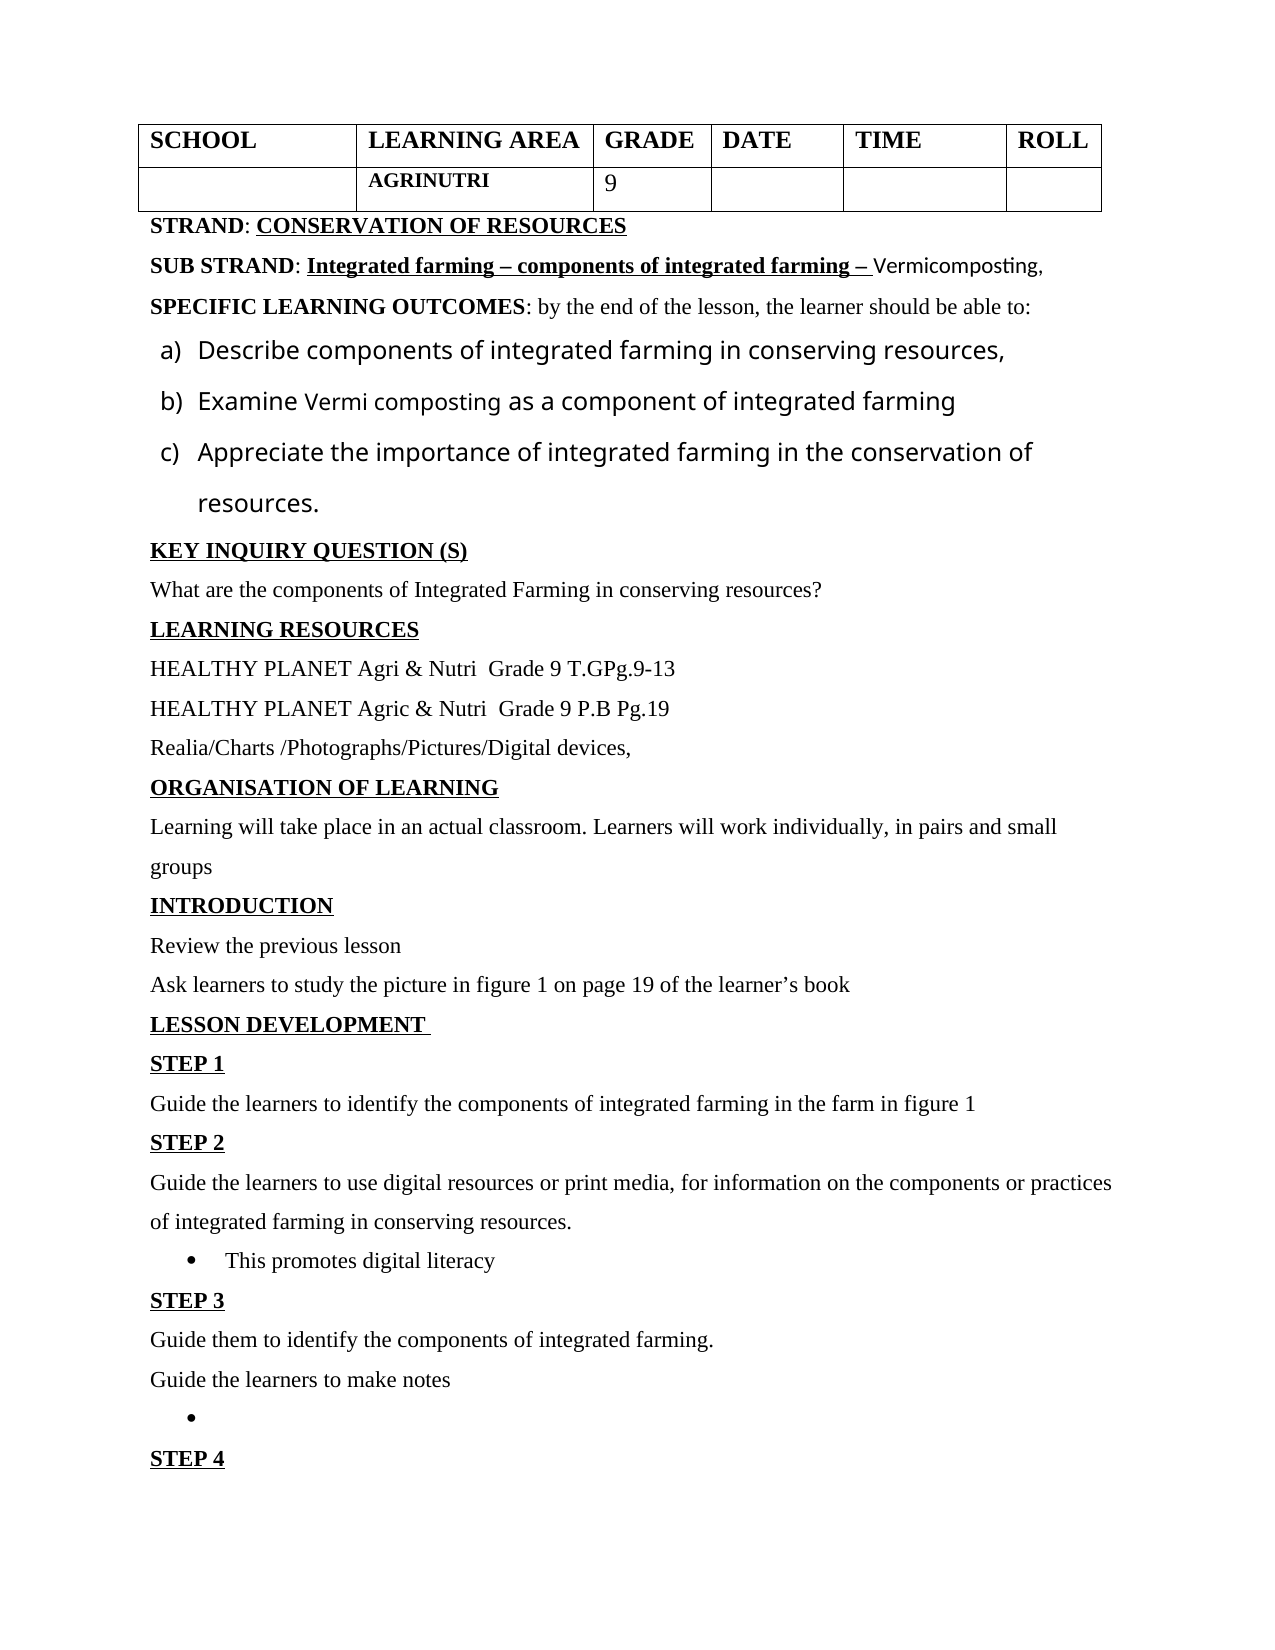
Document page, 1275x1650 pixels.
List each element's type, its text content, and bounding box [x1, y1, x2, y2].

text Learning will take place in an actual classroom. Learners will work individually, in pairs and small groups [150, 813, 1125, 879]
text What are the components of Integrated Farming in conserving resources? [150, 576, 1125, 603]
table_header GRADE [594, 125, 711, 167]
table_header DATE [712, 125, 843, 167]
table_header ROLL [1007, 125, 1101, 167]
text LESSON DEVELOPMENT [150, 1011, 1125, 1037]
text Ask learners to study the picture in figure 1 on page 19 of the learner’s book [150, 971, 1125, 998]
text Guide the learners to use digital resources or print media, for information on the components or practices of integrated farming in conserving resources. [150, 1169, 1125, 1234]
text SUB STRAND: Integrated farming – components of integrated farming – Vermicomposting, [150, 251, 1125, 279]
list Appreciate the importance of integrated farming in the conservation of resources. [160, 435, 1051, 520]
list Examine Vermi composting as a component of integrated farming [160, 384, 1051, 418]
table_cell AGRINUTRI [357, 168, 593, 211]
list This promotes digital literacy [187, 1248, 1125, 1274]
text SPECIFIC LEARNING OUTCOMES: by the end of the lesson, the learner should be able to: [150, 293, 1125, 320]
text ORGANISATION OF LEARNING [150, 774, 1125, 800]
table_header SCHOOL [139, 125, 356, 167]
text KEY INQUIRY QUESTION (S) [150, 537, 1125, 563]
text Review the previous lesson [150, 932, 1125, 958]
text STEP 1 [150, 1050, 1125, 1077]
table_header TIME [844, 125, 1006, 167]
text HEALTHY PLANET Agri & Nutri Grade 9 T.GPg.9-13 [150, 655, 1125, 682]
list Describe components of integrated farming in conserving resources, [160, 333, 1041, 367]
text Guide the learners to identify the components of integrated farming in the farm in figure 1 [150, 1090, 1125, 1116]
text HEALTHY PLANET Agric & Nutri Grade 9 P.B Pg.19 [150, 695, 1125, 721]
table_cell [139, 168, 356, 211]
text STRAND: CONSERVATION OF RESOURCES [150, 212, 1125, 238]
text Guide the learners to make notes [150, 1366, 1125, 1392]
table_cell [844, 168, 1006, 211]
text Realia/Charts /Photographs/Pictures/Digital devices, [150, 734, 1125, 761]
text STEP 3 [150, 1287, 1125, 1313]
table_header LEARNING AREA [357, 125, 593, 167]
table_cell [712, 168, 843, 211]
text STEP 4 [150, 1445, 1125, 1471]
text LEARNING RESOURCES [150, 616, 1125, 642]
text STEP 2 [150, 1129, 1125, 1156]
text Guide them to identify the components of integrated farming. [150, 1327, 1125, 1353]
table_cell 9 [594, 168, 711, 211]
text INTRODUCTION [150, 892, 1125, 919]
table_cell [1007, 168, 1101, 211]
